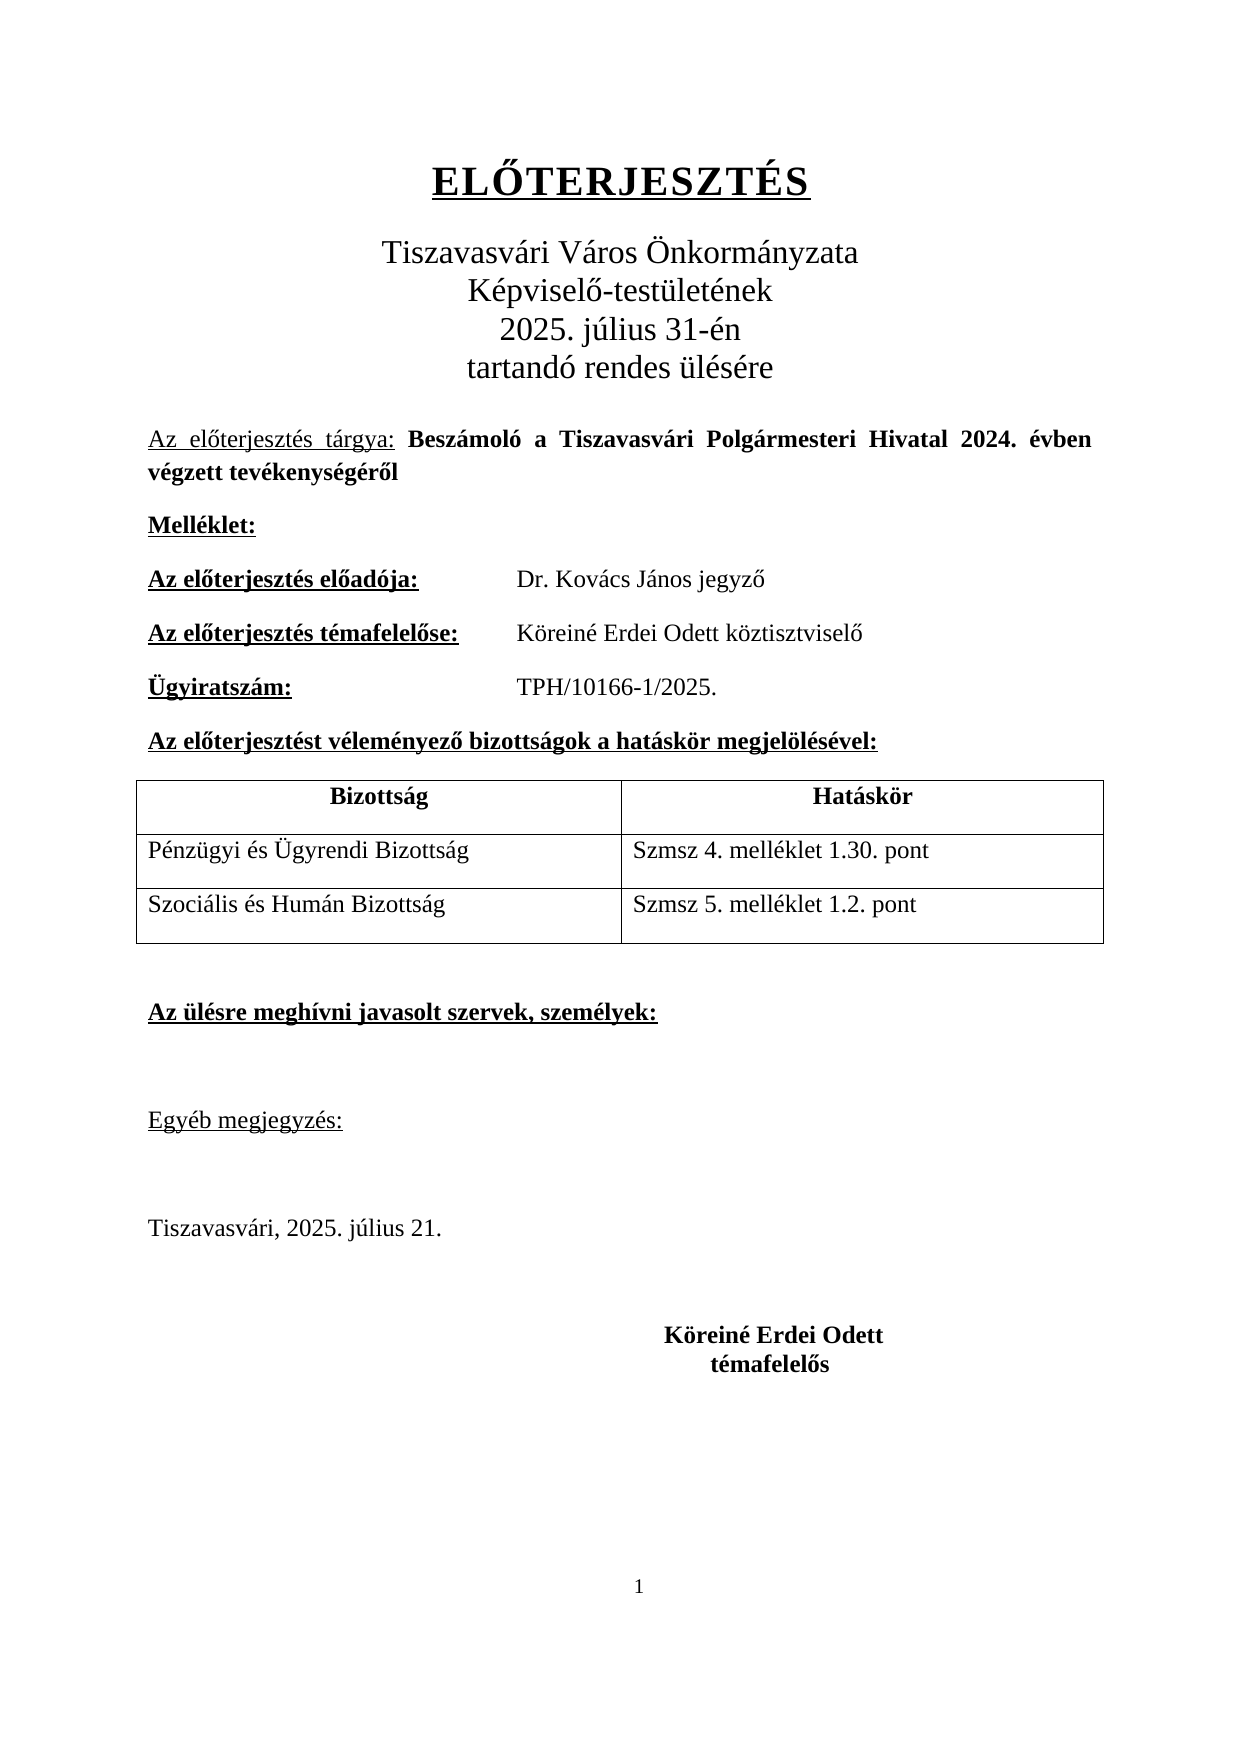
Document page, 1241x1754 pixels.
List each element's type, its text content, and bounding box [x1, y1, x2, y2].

text Tiszavasvári Város Önkormányzata [148, 232, 1093, 270]
text ELŐTERJESZTÉS [148, 156, 1093, 204]
text Az előterjesztés előadója: Dr. Kovács János jegyző [148, 564, 1093, 593]
table_header Hatáskör [622, 781, 1103, 834]
table_cell Szmsz 4. melléklet 1.30. pont [622, 835, 1103, 888]
text Ügyiratszám: TPH/10166-1/2025. [148, 672, 1093, 701]
text 2025. július 31-én [148, 309, 1093, 347]
text Az előterjesztés tárgya: Beszámoló a Tiszavasvári Polgármesteri Hivatal 2024. évben végzett tevékenységéről [148, 424, 1093, 486]
table_cell Szmsz 5. melléklet 1.2. pont [622, 889, 1103, 942]
table_cell Pénzügyi és Ügyrendi Bizottság [137, 835, 621, 888]
table_header Bizottság [137, 781, 621, 834]
table_cell Szociális és Humán Bizottság [137, 889, 621, 942]
text Melléklet: [148, 511, 1093, 539]
text témafelelős [148, 1349, 1093, 1378]
text Köreiné Erdei Odett [148, 1320, 1093, 1349]
text Egyéb megjegyzés: [148, 1105, 1093, 1134]
text Az előterjesztés témafelelőse: Köreiné Erdei Odett köztisztviselő [148, 618, 1093, 647]
text Tiszavasvári, 2025. július 21. [148, 1213, 1093, 1241]
text tartandó rendes ülésére [148, 347, 1093, 385]
text Az ülésre meghívni javasolt szervek, személyek: [148, 997, 1093, 1026]
text Képviselő-testületének [148, 270, 1093, 309]
text Az előterjesztést véleményező bizottságok a hatáskör megjelölésével: [148, 726, 1093, 755]
